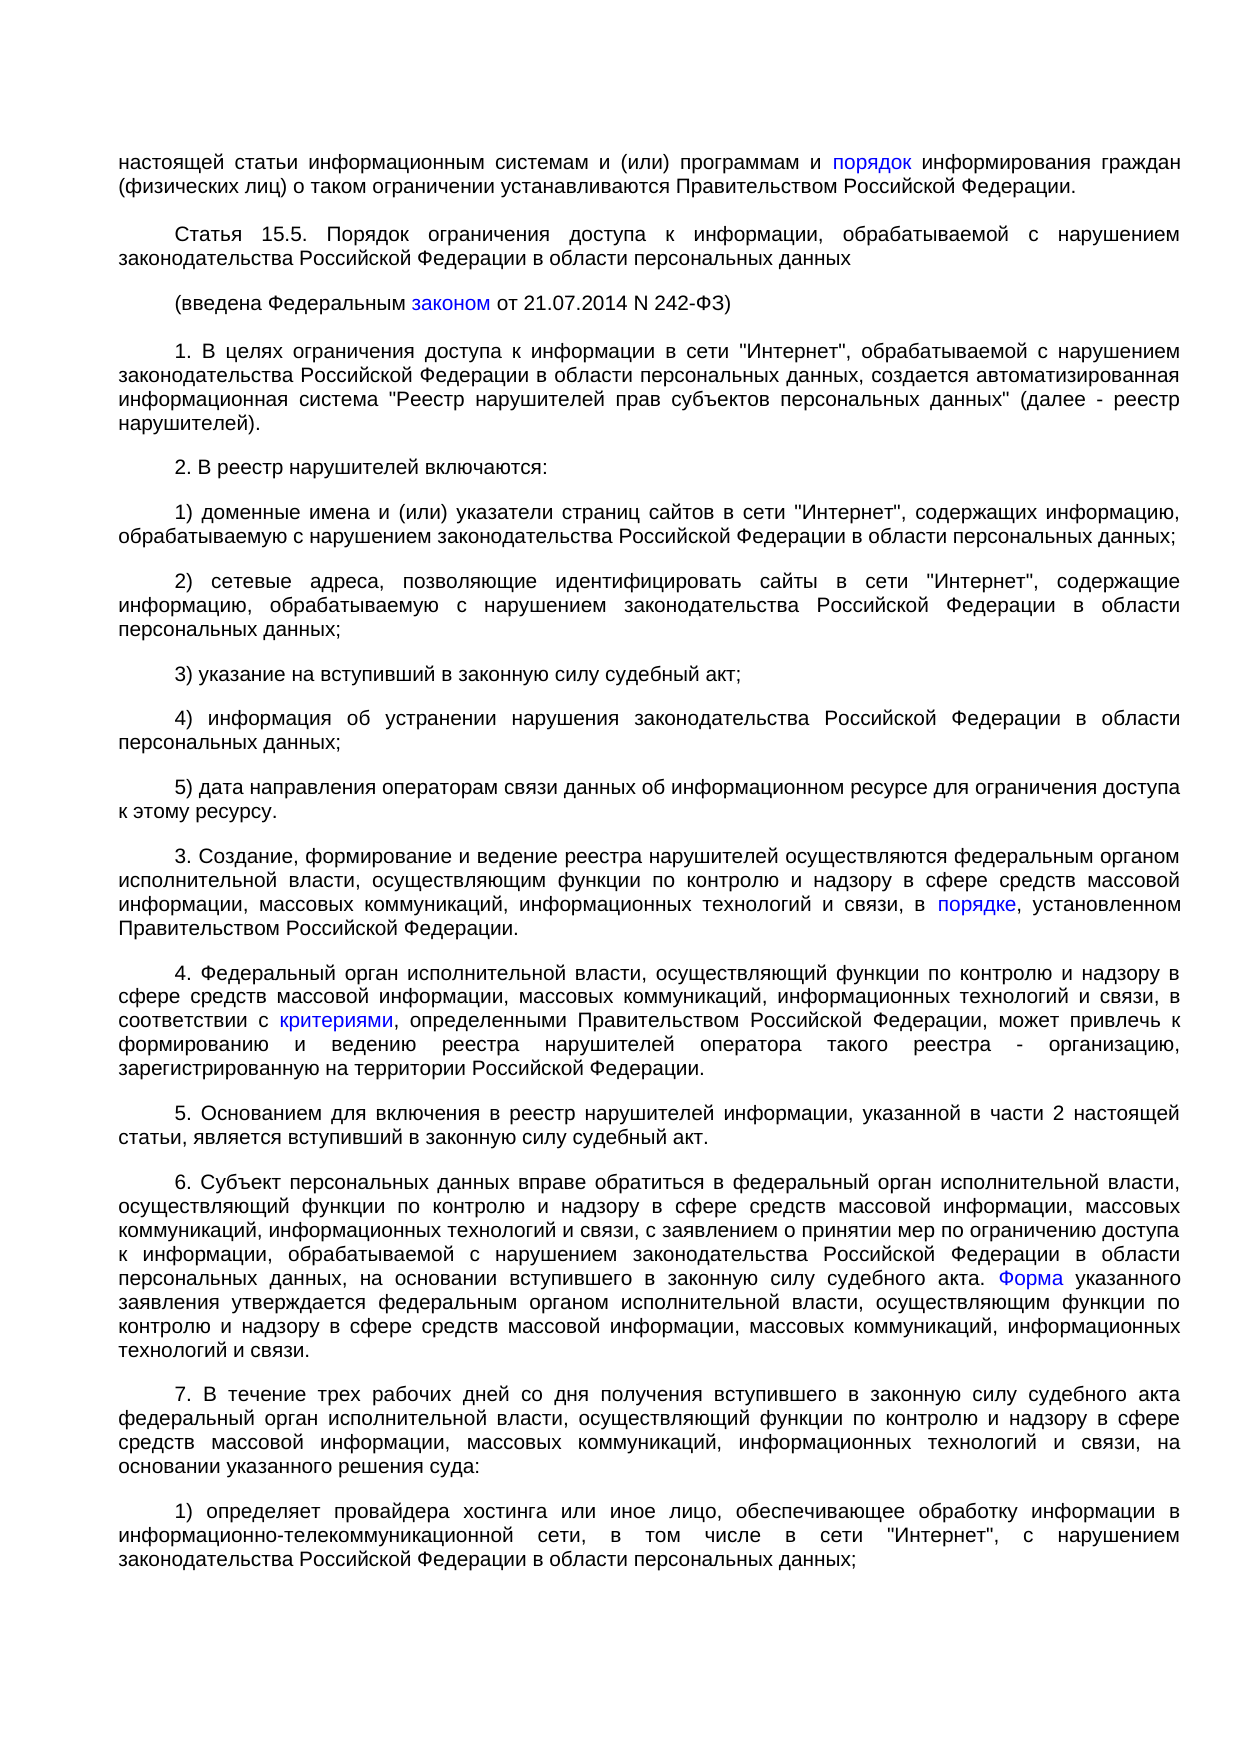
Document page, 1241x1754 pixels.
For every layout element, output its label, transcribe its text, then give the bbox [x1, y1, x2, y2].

text 4. Федеральный орган исполнительной власти, осуществляющий функции по контролю и надзору в сфере средств массовой информации, массовых коммуникаций, информационных технологий и связи, в соответствии с критериями, определенными Правительством Российской Федерации, может привлечь к формированию и ведению реестра нарушителей оператора такого реестра - организацию, зарегистрированную на территории Российской Федерации. [118, 960, 1181, 1080]
text 5. Основанием для включения в реестр нарушителей информации, указанной в части 2 настоящей статьи, является вступивший в законную силу судебный акт. [118, 1101, 1181, 1149]
text 4) информация об устранении нарушения законодательства Российской Федерации в области персональных данных; [118, 706, 1181, 754]
text (введена Федеральным законом от 21.07.2014 N 242-ФЗ) [118, 291, 1181, 314]
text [118, 150, 1181, 198]
text 1. В целях ограничения доступа к информации в сети "Интернет", обрабатываемой с нарушением законодательства Российской Федерации в области персональных данных, создается автоматизированная информационная система "Реестр нарушителей прав субъектов персональных данных" (далее - реестр нарушителей). [118, 338, 1181, 434]
text 3. Создание, формирование и ведение реестра нарушителей осуществляются федеральным органом исполнительной власти, осуществляющим функции по контролю и надзору в сфере средств массовой информации, массовых коммуникаций, информационных технологий и связи, в порядке, установленном Правительством Российской Федерации. [118, 844, 1181, 939]
text 3) указание на вступивший в законную силу судебный акт; [118, 661, 1181, 685]
text 5) дата направления операторам связи данных об информационном ресурсе для ограничения доступа к этому ресурсу. [118, 775, 1181, 823]
text 2. В реестр нарушителей включаются: [118, 455, 1181, 479]
text 1) определяет провайдера хостинга или иное лицо, обеспечивающее обработку информации в информационно-телекоммуникационной сети, в том числе в сети "Интернет", с нарушением законодательства Российской Федерации в области персональных данных; [118, 1499, 1181, 1571]
text Статья 15.5. Порядок ограничения доступа к информации, обрабатываемой с нарушением законодательства Российской Федерации в области персональных данных [118, 222, 1181, 270]
text 6. Субъект персональных данных вправе обратиться в федеральный орган исполнительной власти, осуществляющий функции по контролю и надзору в сфере средств массовой информации, массовых коммуникаций, информационных технологий и связи, с заявлением о принятии мер по ограничению доступа к информации, обрабатываемой с нарушением законодательства Российской Федерации в области персональных данных, на основании вступившего в законную силу судебного акта. Форма указанного заявления утверждается федеральным органом исполнительной власти, осуществляющим функции по контролю и надзору в сфере средств массовой информации, массовых коммуникаций, информационных технологий и связи. [118, 1170, 1181, 1361]
text 7. В течение трех рабочих дней со дня получения вступившего в законную силу судебного акта федеральный орган исполнительной власти, осуществляющий функции по контролю и надзору в сфере средств массовой информации, массовых коммуникаций, информационных технологий и связи, на основании указанного решения суда: [118, 1382, 1181, 1478]
text 1) доменные имена и (или) указатели страниц сайтов в сети "Интернет", содержащих информацию, обрабатываемую с нарушением законодательства Российской Федерации в области персональных данных; [118, 500, 1181, 548]
text 2) сетевые адреса, позволяющие идентифицировать сайты в сети "Интернет", содержащие информацию, обрабатываемую с нарушением законодательства Российской Федерации в области персональных данных; [118, 569, 1181, 641]
